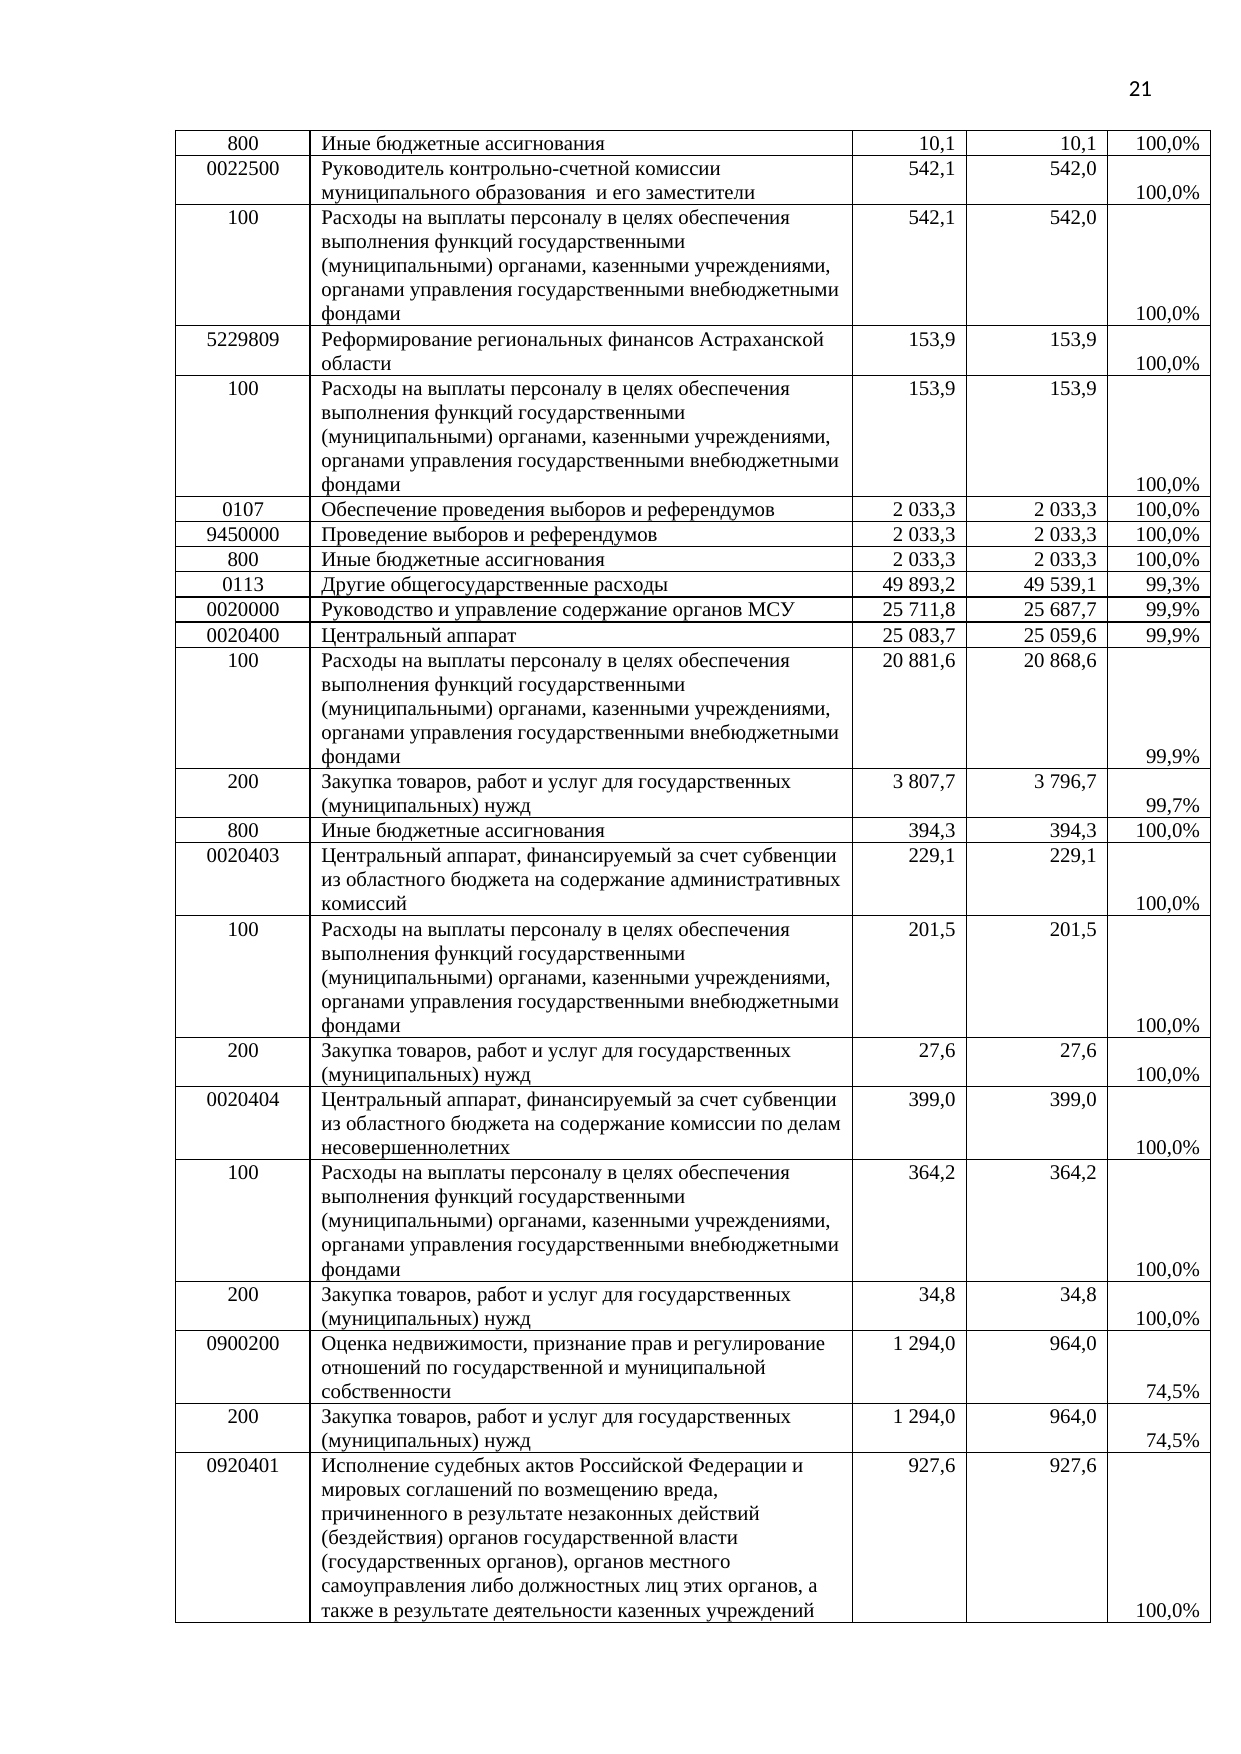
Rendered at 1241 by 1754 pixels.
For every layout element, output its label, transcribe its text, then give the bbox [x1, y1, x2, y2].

table_cell 99,7% [1108, 769, 1210, 817]
table_cell 25 711,8 [853, 598, 966, 621]
table_cell 27,6 [967, 1038, 1107, 1086]
table_cell 74,5% [1108, 1404, 1210, 1452]
table_cell Проведение выборов и референдумов [311, 522, 852, 546]
table_cell 3 807,7 [853, 769, 966, 817]
table_cell 0020000 [176, 598, 309, 621]
table_cell 74,5% [1108, 1331, 1210, 1403]
table_cell 25 059,6 [967, 623, 1107, 647]
table_cell 201,5 [853, 916, 966, 1037]
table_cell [311, 1453, 852, 1622]
table_cell 5229809 [176, 326, 309, 374]
table_cell Руководитель контрольно-счетной комиссии муниципального образования и его заместители [311, 156, 852, 204]
table_cell 399,0 [967, 1087, 1107, 1159]
table_cell 800 [176, 818, 309, 842]
table_cell Обеспечение проведения выборов и референдумов [311, 497, 852, 521]
table_cell 100,0% [1108, 1038, 1210, 1086]
table_cell 800 [176, 547, 309, 571]
table_cell 100,0% [1108, 916, 1210, 1037]
table_cell 100,0% [1108, 326, 1210, 374]
table_cell 20 881,6 [853, 648, 966, 768]
table_cell 49 893,2 [853, 572, 966, 596]
table_cell 25 083,7 [853, 623, 966, 647]
table_cell 0020403 [176, 843, 309, 915]
table_cell 927,6 [853, 1453, 966, 1622]
table_cell 964,0 [967, 1331, 1107, 1403]
table_cell 100,0% [1108, 1087, 1210, 1159]
table_cell 34,8 [967, 1282, 1107, 1330]
table_cell 200 [176, 1404, 309, 1452]
table_cell 0020400 [176, 623, 309, 647]
table_cell Иные бюджетные ассигнования [311, 131, 852, 155]
table_cell 200 [176, 1282, 309, 1330]
table_cell 2 033,3 [967, 522, 1107, 546]
table_cell 100,0% [1108, 1282, 1210, 1330]
table_cell 100,0% [1108, 131, 1210, 155]
table_cell 153,9 [967, 326, 1107, 374]
table_cell Другие общегосударственные расходы [311, 572, 852, 596]
table_cell 99,9% [1108, 623, 1210, 647]
table_cell 542,0 [967, 156, 1107, 204]
table_cell 25 687,7 [967, 598, 1107, 621]
table_cell 3 796,7 [967, 769, 1107, 817]
table_cell Закупка товаров, работ и услуг для государственных (муниципальных) нужд [311, 1404, 852, 1452]
table_cell 364,2 [967, 1160, 1107, 1281]
table_cell 201,5 [967, 916, 1107, 1037]
table_cell 364,2 [853, 1160, 966, 1281]
table_cell 99,9% [1108, 648, 1210, 768]
table_cell 153,9 [853, 376, 966, 496]
table_cell 99,9% [1108, 598, 1210, 621]
table_cell 229,1 [967, 843, 1107, 915]
table_cell 0920401 [176, 1453, 309, 1622]
table_cell 2 033,3 [853, 497, 966, 521]
table_cell 153,9 [967, 376, 1107, 496]
table_cell 100 [176, 648, 309, 768]
table_cell 10,1 [967, 131, 1107, 155]
table_cell 800 [176, 131, 309, 155]
table_cell 153,9 [853, 326, 966, 374]
table_cell 542,1 [853, 156, 966, 204]
table_cell 100,0% [1108, 205, 1210, 325]
table_cell 1 294,0 [853, 1331, 966, 1403]
table_cell Закупка товаров, работ и услуг для государственных (муниципальных) нужд [311, 1038, 852, 1086]
table_cell 2 033,3 [853, 522, 966, 546]
table_cell 2 033,3 [853, 547, 966, 571]
table_cell 100,0% [1108, 1160, 1210, 1281]
table_cell 100,0% [1108, 547, 1210, 571]
table_cell 100,0% [1108, 497, 1210, 521]
table_cell Центральный аппарат [311, 623, 852, 647]
table_cell 1 294,0 [853, 1404, 966, 1452]
table_cell Иные бюджетные ассигнования [311, 547, 852, 571]
table_cell 100,0% [1108, 376, 1210, 496]
table_cell Центральный аппарат, финансируемый за счет субвенции из областного бюджета на содержание административных комиссий [311, 843, 852, 915]
table_cell 229,1 [853, 843, 966, 915]
table_cell 99,3% [1108, 572, 1210, 596]
table_cell 10,1 [853, 131, 966, 155]
table_cell 0900200 [176, 1331, 309, 1403]
table_cell Оценка недвижимости, признание прав и регулирование отношений по государственной и муниципальной собственности [311, 1331, 852, 1403]
table_cell 100 [176, 916, 309, 1037]
table_cell Руководство и управление содержание органов МСУ [311, 598, 852, 621]
table_cell Закупка товаров, работ и услуг для государственных (муниципальных) нужд [311, 1282, 852, 1330]
table_cell 27,6 [853, 1038, 966, 1086]
table_cell 0020404 [176, 1087, 309, 1159]
table_cell 100,0% [1108, 522, 1210, 546]
table_cell 394,3 [853, 818, 966, 842]
table_cell Центральный аппарат, финансируемый за счет субвенции из областного бюджета на содержание комиссии по делам несовершеннолетних [311, 1087, 852, 1159]
table_cell Реформирование региональных финансов Астраханской области [311, 326, 852, 374]
table_cell 927,6 [967, 1453, 1107, 1622]
table_cell 100,0% [1108, 1453, 1210, 1622]
table_cell 0022500 [176, 156, 309, 204]
table_cell 542,0 [967, 205, 1107, 325]
table_cell 100 [176, 205, 309, 325]
table_cell 2 033,3 [967, 547, 1107, 571]
table_cell Иные бюджетные ассигнования [311, 818, 852, 842]
table_cell 399,0 [853, 1087, 966, 1159]
table_cell 49 539,1 [967, 572, 1107, 596]
table_cell 100 [176, 376, 309, 496]
table_cell 200 [176, 1038, 309, 1086]
table_cell 100 [176, 1160, 309, 1281]
table_cell 9450000 [176, 522, 309, 546]
table_cell 20 868,6 [967, 648, 1107, 768]
table_cell Закупка товаров, работ и услуг для государственных (муниципальных) нужд [311, 769, 852, 817]
table_cell 964,0 [967, 1404, 1107, 1452]
table_cell 100,0% [1108, 156, 1210, 204]
table_cell 100,0% [1108, 843, 1210, 915]
table_cell 200 [176, 769, 309, 817]
table_cell 0107 [176, 497, 309, 521]
table_cell 2 033,3 [967, 497, 1107, 521]
table_cell 100,0% [1108, 818, 1210, 842]
table_cell 542,1 [853, 205, 966, 325]
table_cell 394,3 [967, 818, 1107, 842]
table_cell 34,8 [853, 1282, 966, 1330]
table_cell 0113 [176, 572, 309, 596]
